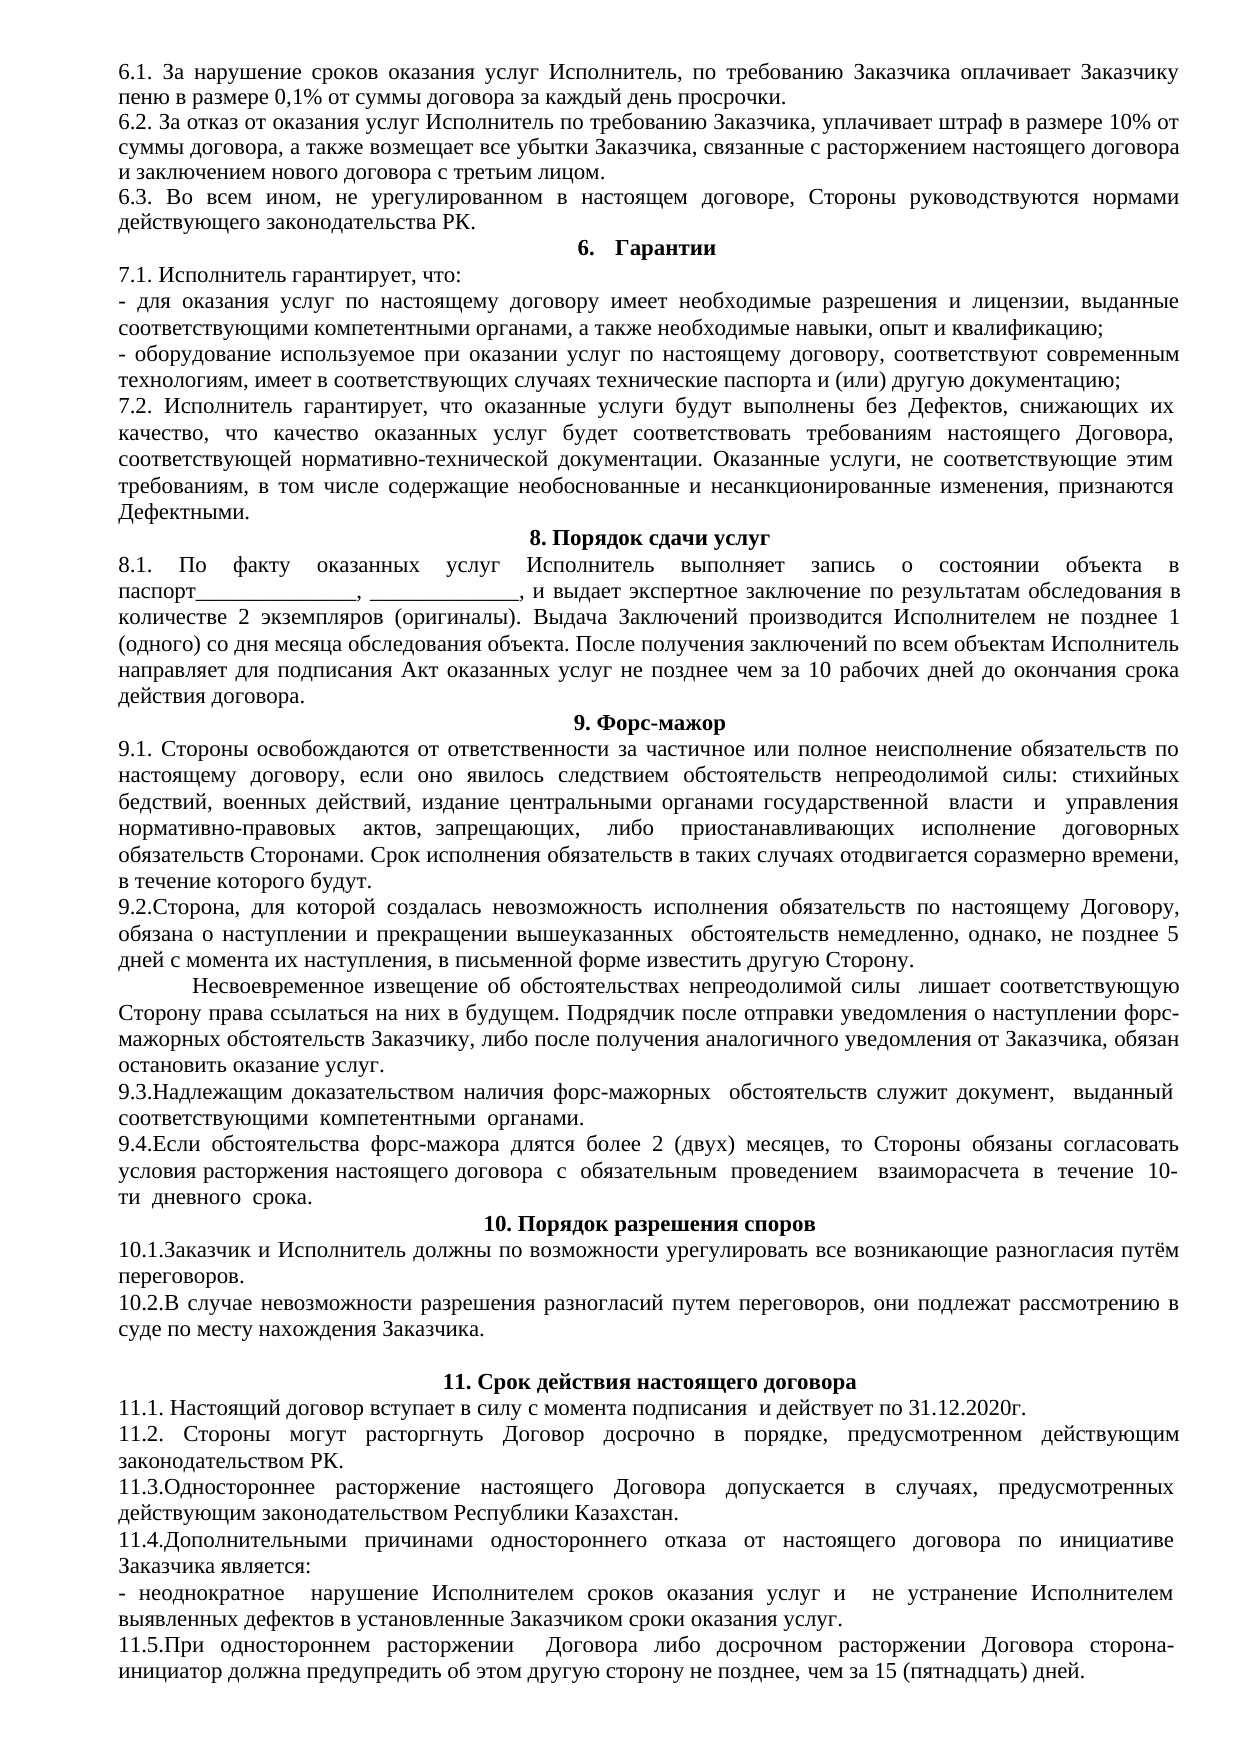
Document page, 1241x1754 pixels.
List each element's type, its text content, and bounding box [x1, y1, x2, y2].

text 11.4.Дополнительными причинами одностороннего отказа от настоящего договора по инициативе Заказчика является: [118, 1526, 1175, 1578]
text 9. Форс-мажор [118, 709, 1181, 735]
text 9.1. Стороны освобождаются от ответственности за частичное или полное неисполнение обязательств по настоящему договору, если оно явилось следствием обстоятельств непреодолимой силы: стихийных бедствий, военных действий, издание центральными органами государственной власти и управления нормативно-правовых актов, запрещающих, либо приостанавливающих исполнение договорных обязательств Сторонами. Срок исполнения обязательств в таких случаях отодвигается соразмерно времени, в течение которого будут. [118, 735, 1181, 893]
text 11.1. Настоящий договор вступает в силу с момента подписания и действует по 31.12.2020г. [118, 1394, 1181, 1420]
text 6.1. За нарушение сроков оказания услуг Исполнитель, по требованию Заказчика оплачивает Заказчику пеню в размере 0,1% от суммы договора за каждый день просрочки. [118, 59, 1181, 109]
text 6.2. За отказ от оказания услуг Исполнитель по требованию Заказчика, уплачивает штраф в размере 10% от суммы договора, а также возмещает все убытки Заказчика, связанные с расторжением настоящего договора и заключением нового договора с третьим лицом. [118, 109, 1181, 184]
text 10.2.В случае невозможности разрешения разногласий путем переговоров, они подлежат рассмотрению в суде по месту нахождения Заказчика. [118, 1289, 1181, 1341]
text - оборудование используемое при оказании услуг по настоящему договору, соответствуют современным технологиям, имеет в соответствующих случаях технические паспорта и (или) другую документацию; [118, 340, 1181, 393]
text 10.1.Заказчик и Исполнитель должны по возможности урегулировать все возникающие разногласия путём переговоров. [118, 1236, 1181, 1289]
text 9.2.Сторона, для которой создалась невозможность исполнения обязательств по настоящему Договору, обязана о наступлении и прекращении вышеуказанных обстоятельств немедленно, однако, не позднее 5 дней с момента их наступления, в письменной форме известить другую Сторону. [118, 893, 1181, 972]
text 8. Порядок сдачи услуг [118, 524, 1181, 551]
text 7.1. Исполнитель гарантирует, что: [118, 261, 1175, 287]
text 11.3.Одностороннее расторжение настоящего Договора допускается в случаях, предусмотренных действующим законодательством Республики Казахстан. [118, 1473, 1175, 1526]
text 11. Срок действия настоящего договора [118, 1368, 1181, 1394]
text 7.2. Исполнитель гарантирует, что оказанные услуги будут выполнены без Дефектов, снижающих их качество, что качество оказанных услуг будет соответствовать требованиям настоящего Договора, соответствующей нормативно-технической документации. Оказанные услуги, не соответствующие этим требованиям, в том числе содержащие необоснованные и несанкционированные изменения, признаются Дефектными. [118, 393, 1175, 524]
text Несвоевременное извещение об обстоятельствах непреодолимой силы лишает соответствующую Сторону права ссылаться на них в будущем. Подрядчик после отправки уведомления о наступлении форс-мажорных обстоятельств Заказчику, либо после получения аналогичного уведомления от Заказчика, обязан остановить оказание услуг. [118, 972, 1181, 1078]
text 11.5.При одностороннем расторжении Договора либо досрочном расторжении Договора сторона-инициатор должна предупредить об этом другую сторону не позднее, чем за 15 (пятнадцать) дней. [118, 1631, 1175, 1684]
text - неоднократное нарушение Исполнителем сроков оказания услуг и не устранение Исполнителем выявленных дефектов в установленные Заказчиком сроки оказания услуг. [118, 1578, 1175, 1631]
text 9.3.Надлежащим доказательством наличия форс-мажорных обстоятельств служит документ, выданный соответствующими компетентными органами. [118, 1078, 1175, 1131]
list Гарантии [118, 234, 1175, 261]
text 10. Порядок разрешения споров [118, 1209, 1181, 1236]
text 11.2. Стороны могут расторгнуть Договор досрочно в порядке, предусмотренном действующим законодательством РК. [118, 1420, 1181, 1473]
text 6.3. Во всем ином, не урегулированном в настоящем договоре, Стороны руководствуются нормами действующего законодательства РК. [118, 184, 1181, 234]
text 8.1. По факту оказанных услуг Исполнитель выполняет запись о состоянии объекта в паспорт______________, _____________, и выдает экспертное заключение по результатам обследования в количестве 2 экземпляров (оригиналы). Выдача Заключений производится Исполнителем не позднее 1 (одного) со дня месяца обследования объекта. После получения заключений по всем объектам Исполнитель направляет для подписания Акт оказанных услуг не позднее чем за 10 рабочих дней до окончания срока действия договора. [118, 551, 1181, 709]
text - для оказания услуг по настоящему договору имеет необходимые разрешения и лицензии, выданные соответствующими компетентными органами, а также необходимые навыки, опыт и квалификацию; [118, 287, 1181, 340]
text 9.4.Если обстоятельства форс-мажора длятся более 2 (двух) месяцев, то Стороны обязаны согласовать условия расторжения настоящего договора с обязательным проведением взаиморасчета в течение 10-ти дневного срока. [118, 1131, 1181, 1209]
